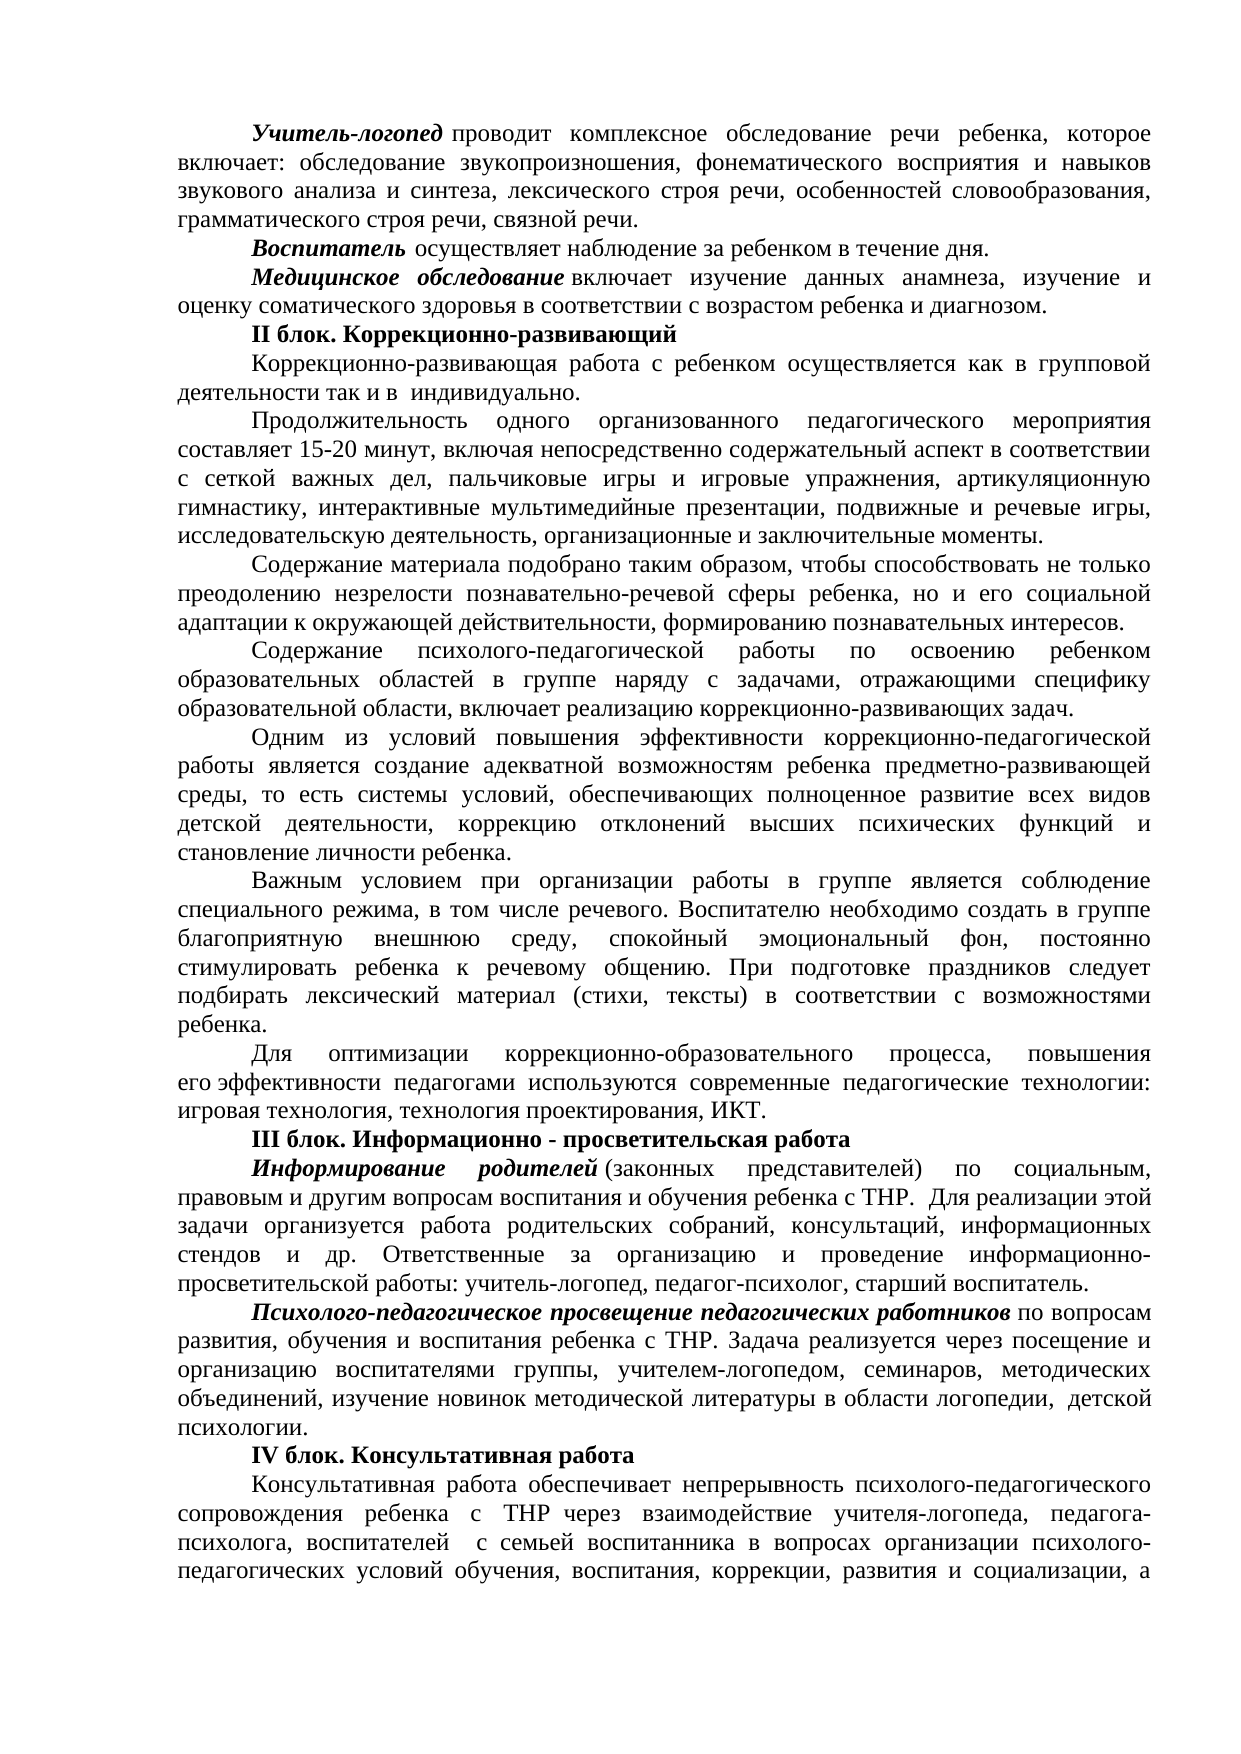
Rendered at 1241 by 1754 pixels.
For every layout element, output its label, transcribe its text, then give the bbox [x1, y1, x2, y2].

text Содержание психолого-педагогической работы по освоению ребенком образовательных областей в группе наряду с задачами, отражающими специфику образовательной области, включает реализацию коррекционно-развивающих задач. [177, 636, 1152, 722]
text II блок. Коррекционно-развивающий [177, 319, 1152, 348]
text Содержание материала подобрано таким образом, чтобы способствовать не только преодолению незрелости познавательно-речевой сферы ребенка, но и его социальной адаптации к окружающей действительности, формированию познавательных интересов. [177, 549, 1152, 636]
text Одним из условий повышения эффективности коррекционно-педагогической работы является создание адекватной возможностям ребенка предметно-развивающей среды, то есть системы условий, обеспечивающих полноценное развитие всех видов детской деятельности, коррекцию отклонений высших психических функций и становление личности ребенка. [177, 722, 1152, 866]
text Информирование родителей (законных представителей) по социальным, правовым и другим вопросам воспитания и обучения ребенка с ТНР. Для реализации этой задачи организуется работа родительских собраний, консультаций, информационных стендов и др. Ответственные за организацию и проведение информационно-просветительской работы: учитель-логопед, педагог-психолог, старший воспитатель. [177, 1153, 1152, 1297]
text Воспитатель осуществляет наблюдение за ребенком в течение дня. [177, 233, 1152, 262]
text IV блок. Консультативная работа [177, 1441, 1152, 1469]
text Медицинское обследование включает изучение данных анамнеза, изучение и оценку соматического здоровья в соответствии с возрастом ребенка и диагнозом. [177, 262, 1152, 319]
text Продолжительность одного организованного педагогического мероприятия составляет 15-20 минут, включая непосредственно содержательный аспект в соответствии с сеткой важных дел, пальчиковые игры и игровые упражнения, артикуляционную гимнастику, интерактивные мультимедийные презентации, подвижные и речевые игры, исследовательскую деятельность, организационные и заключительные моменты. [177, 406, 1152, 549]
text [177, 1469, 1152, 1584]
text Важным условием при организации работы в группе является соблюдение специального режима, в том числе речевого. Воспитателю необходимо создать в группе благоприятную внешнюю среду, спокойный эмоциональный фон, постоянно стимулировать ребенка к речевому общению. При подготовке праздников следует подбирать лексический материал (стихи, тексты) в соответствии с возможностями ребенка. [177, 866, 1152, 1038]
text Для оптимизации коррекционно-образовательного процесса, повышения его эффективности педагогами используются современные педагогические технологии: игровая технология, технология проектирования, ИКТ. [177, 1038, 1152, 1124]
text Коррекционно-развивающая работа с ребенком осуществляется как в групповой деятельности так и в индивидуально. [177, 348, 1152, 406]
text Учитель-логопед проводит комплексное обследование речи ребенка, которое включает: обследование звукопроизношения, фонематического восприятия и навыков звукового анализа и синтеза, лексического строя речи, особенностей словообразования, грамматического строя речи, связной речи. [177, 118, 1152, 233]
text III блок. Информационно - просветительская работа [177, 1124, 1152, 1153]
text Психолого-педагогическое просвещение педагогических работников по вопросам развития, обучения и воспитания ребенка с ТНР. Задача реализуется через посещение и организацию воспитателями группы, учителем-логопедом, семинаров, методических объединений, изучение новинок методической литературы в области логопедии, детской психологии. [177, 1297, 1152, 1441]
